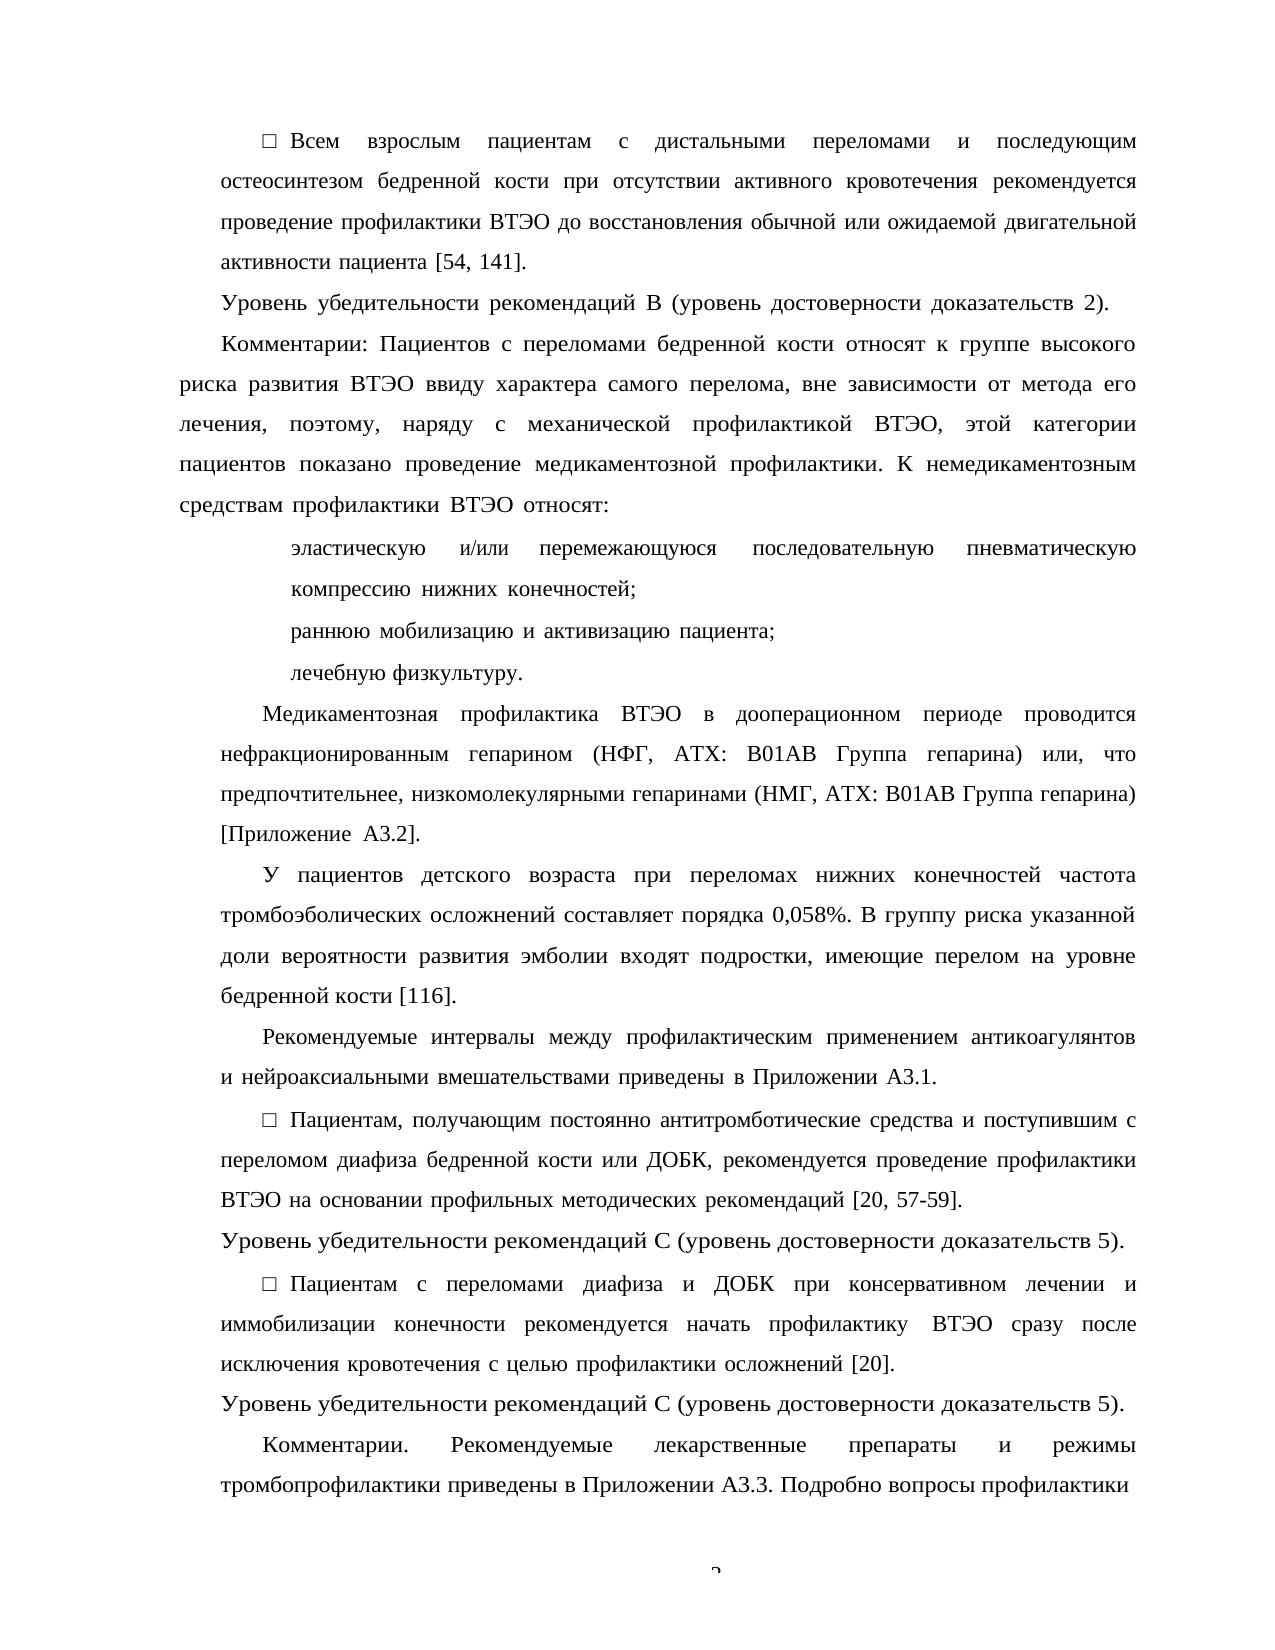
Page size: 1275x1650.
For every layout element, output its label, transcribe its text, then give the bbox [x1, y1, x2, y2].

text У пациентов детского возраста при переломах нижних конечностей частота тромбоэболических осложнений составляет порядка 0,058%. В группу риска указанной доли вероятности развития эмболии входят подростки, имеющие перелом на уровне бедренной кости [116]. [220, 861, 1136, 1008]
text Уровень убедительности рекомендаций С (уровень достоверности доказательств 5). [220, 1227, 1152, 1253]
text Уровень убедительности рекомендаций С (уровень достоверности доказательств 5). [220, 1390, 1152, 1417]
text Рекомендуемые интервалы между профилактическим применением антикоагулянтов и нейроаксиальными вмешательствами приведены в Приложении А3.1. [220, 1023, 1136, 1089]
list Пациентам, получающим постоянно антитромботические средства и поступившим с переломом диафиза бедренной кости или ДОБК, рекомендуется проведение профилактики ВТЭО на основании профильных методических рекомендаций [20, 57-59]. [220, 1106, 1137, 1213]
text Комментарии: Пациентов с переломами бедренной кости относят к группе высокого риска развития ВТЭО ввиду характера самого перелома, вне зависимости от метода его лечения, поэтому, наряду с механической профилактикой ВТЭО, этой категории пациентов показано проведение медикаментозной профилактики. К немедикаментозным средствам профилактики ВТЭО относят: [179, 329, 1136, 517]
text Медикаментозная профилактика ВТЭО в дооперационном периоде проводится нефракционированным гепарином (НФГ, АТХ: B01AB Группа гепарина) или, что предпочтительнее, низкомолекулярными гепаринами (НМГ, АТХ: B01AB Группа гепарина) [Приложение А3.2]. [220, 699, 1136, 847]
text Комментарии. Рекомендуемые лекарственные препараты и режимы тромбопрофилактики приведены в Приложении А3.3. Подробно вопросы профилактики [220, 1431, 1136, 1497]
list Пациентам с переломами диафиза и ДОБК при консервативном лечении и иммобилизации конечности рекомендуется начать профилактику ВТЭО сразу после исключения кровотечения с целью профилактики осложнений [20]. [220, 1270, 1137, 1376]
text Уровень убедительности рекомендаций В (уровень достоверности доказательств 2). [220, 289, 1152, 316]
list Всем взрослым пациентам с дистальными переломами и последующим остеосинтезом бедренной кости при отсутствии активного кровотечения рекомендуется проведение профилактики ВТЭО до восстановления обычной или ожидаемой двигательной активности пациента [54, 141]. [220, 127, 1137, 274]
